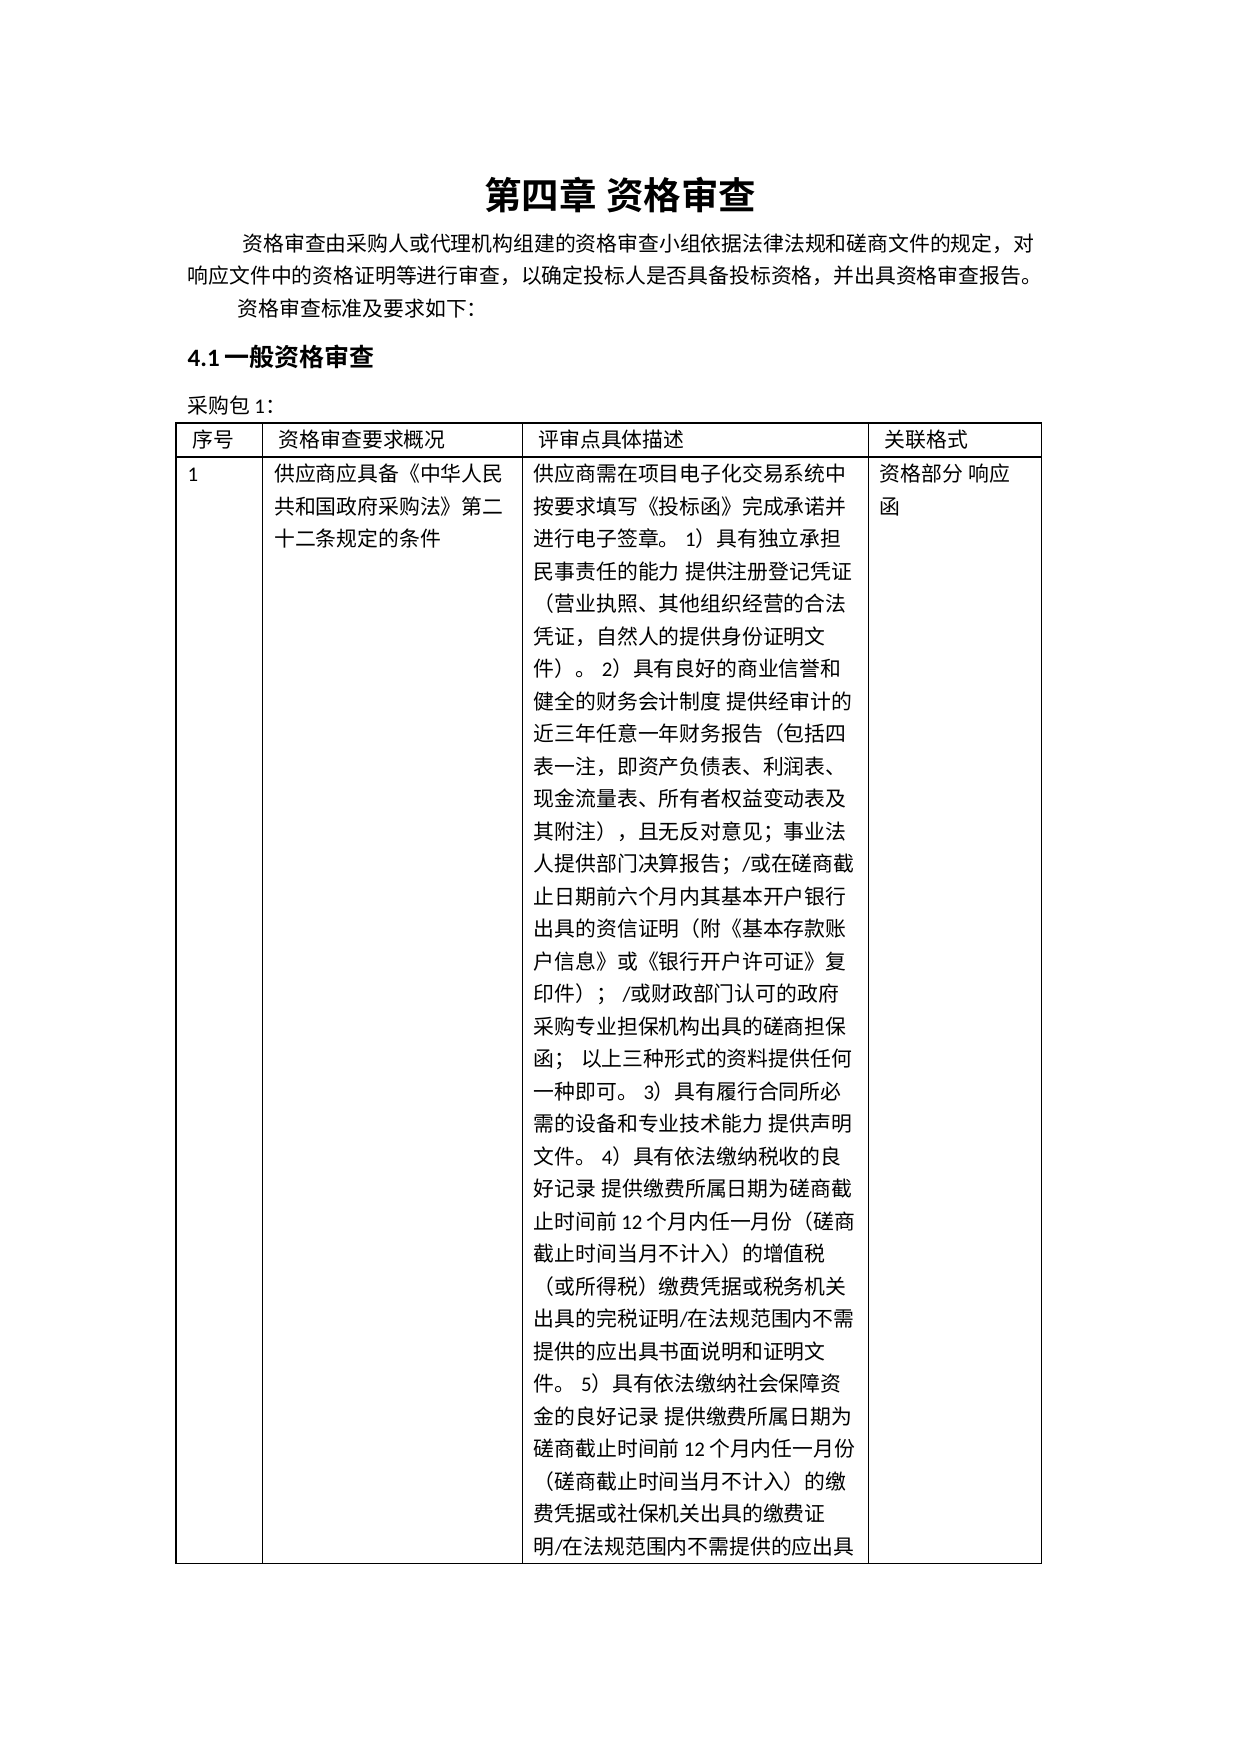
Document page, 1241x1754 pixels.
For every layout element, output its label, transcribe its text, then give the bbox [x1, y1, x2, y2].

table_header 资格审查要求概况 [263, 424, 522, 456]
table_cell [523, 458, 868, 1563]
text 资格审查标准及要求如下： [187, 292, 1053, 324]
text 第四章 资格审查 [187, 162, 1053, 227]
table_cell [263, 458, 522, 1563]
text 采购包1： [187, 389, 1053, 422]
table_cell 1 [177, 458, 262, 1563]
text 资格审查由采购人或代理机构组建的资格审查小组依据法律法规和磋商文件的规定，对响应文件中的资格证明等进行审查，以确定投标人是否具备投标资格，并出具资格审查报告。 [187, 227, 1053, 292]
table_header 关联格式 [869, 424, 1041, 456]
table_header 评审点具体描述 [523, 424, 868, 456]
table_header 序号 [177, 424, 262, 456]
table_cell 资格部分 响应函 [869, 458, 1041, 1563]
text 4.1一般资格审查 [187, 324, 1053, 389]
